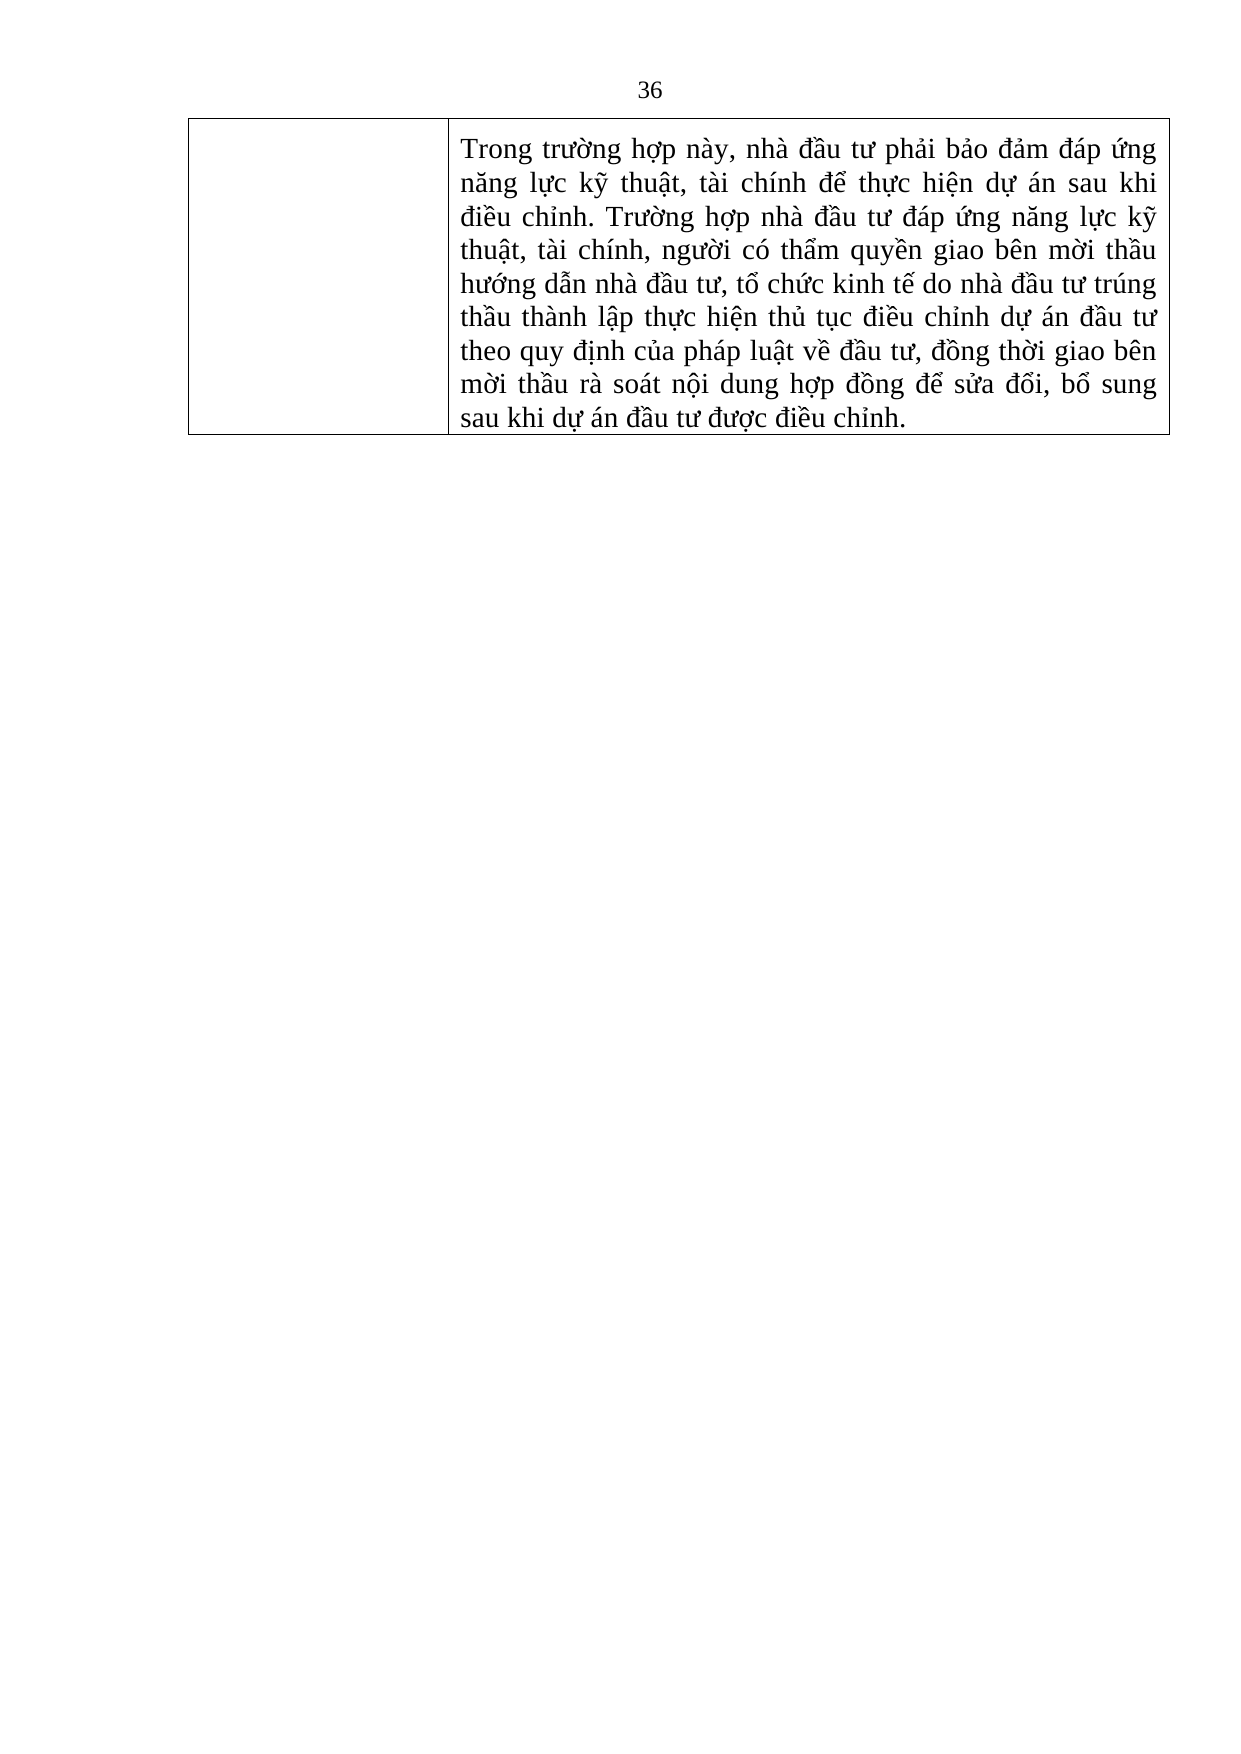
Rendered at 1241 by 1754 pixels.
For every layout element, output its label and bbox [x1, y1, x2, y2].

table_cell [449, 119, 1169, 433]
table_cell [189, 119, 448, 433]
